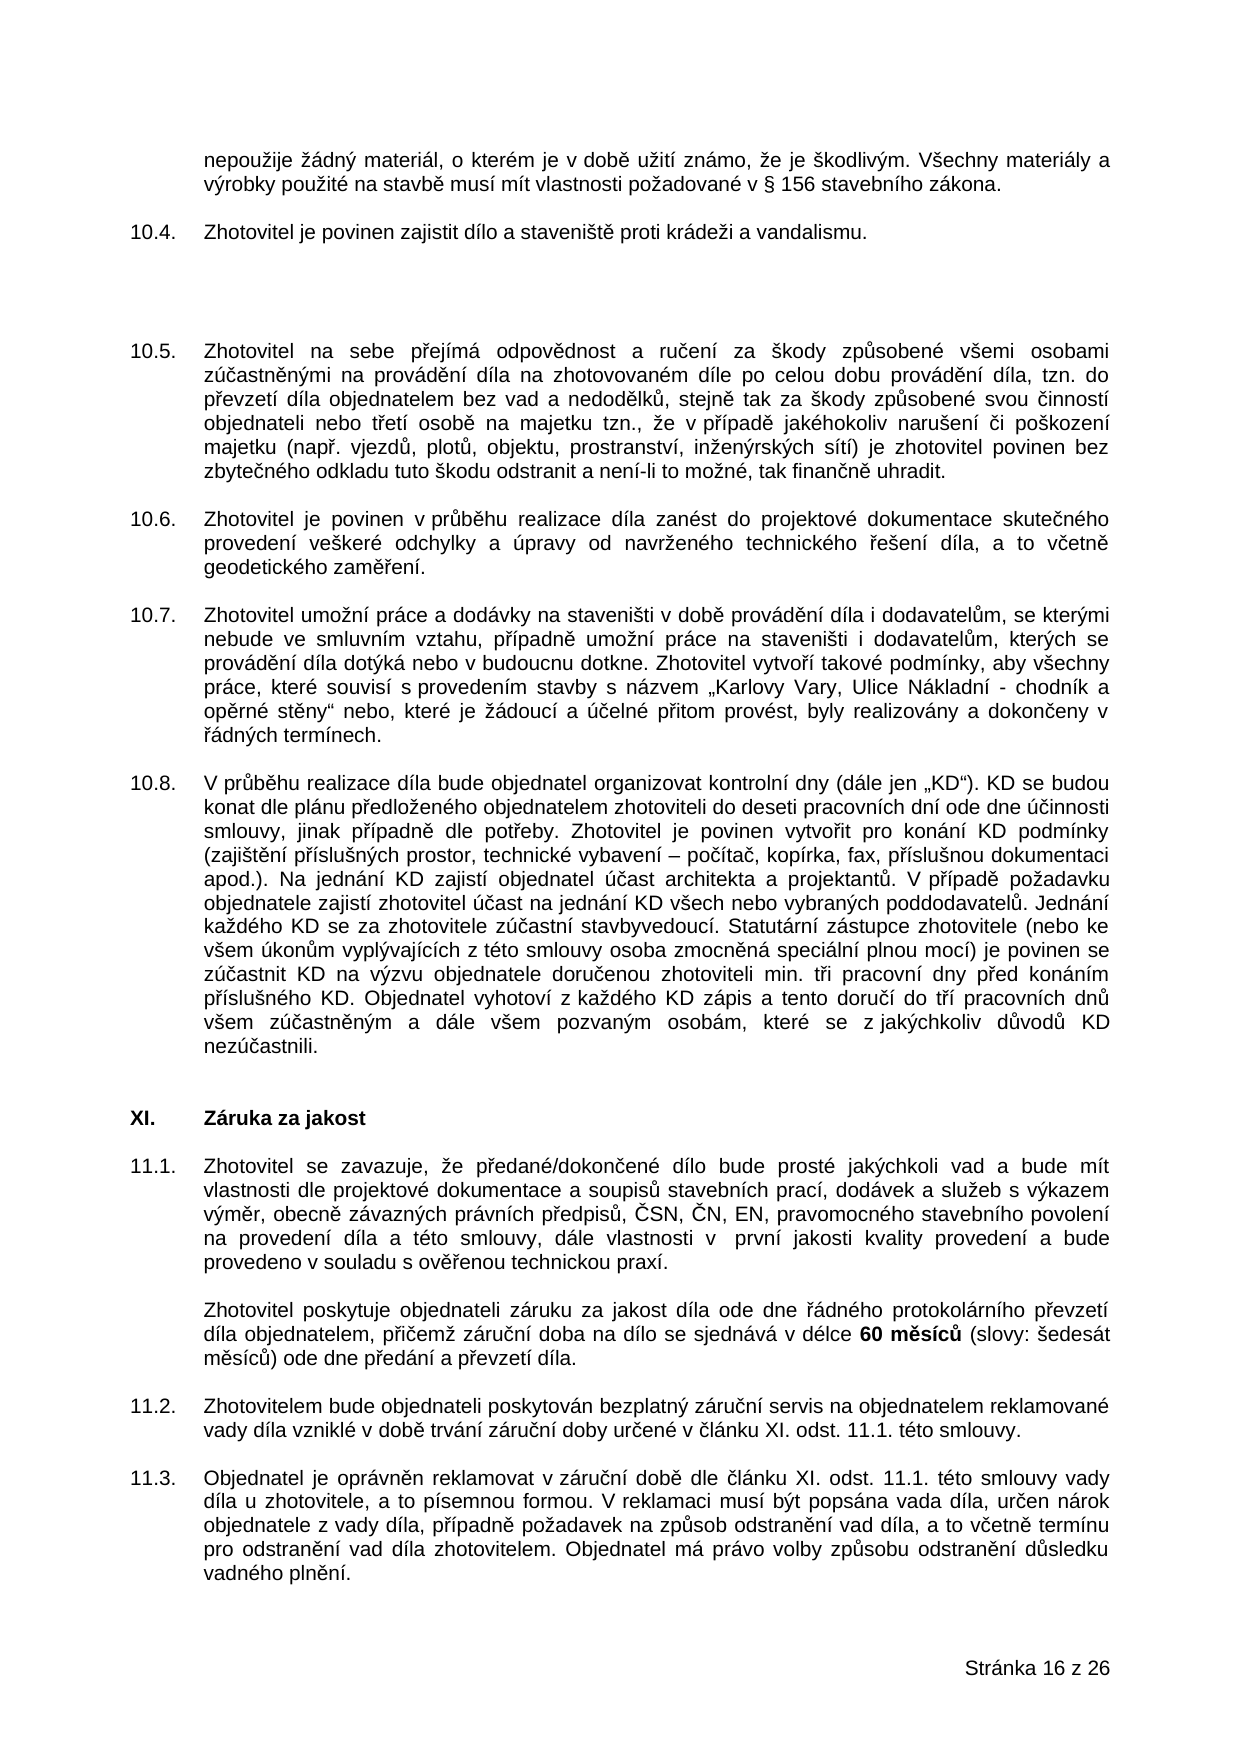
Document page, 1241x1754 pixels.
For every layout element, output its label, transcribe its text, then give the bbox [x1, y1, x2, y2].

list Zhotovitel umožní práce a dodávky na staveništi v době provádění díla i dodavatelům, se kterými nebude ve smluvním vztahu, případně umožní práce na staveništi i dodavatelům, kterých se provádění díla dotýká nebo v budoucnu dotkne. Zhotovitel vytvoří takové podmínky, aby všechny práce, které souvisí s provedením stavby s názvem „Karlovy Vary, Ulice Nákladní - chodník a opěrné stěny“ nebo, které je žádoucí a účelné přitom provést, byly realizovány a dokončeny v řádných termínech. [130, 603, 1110, 747]
list Zhotovitel na sebe přejímá odpovědnost a ručení za škody způsobené všemi osobami zúčastněnými na provádění díla na zhotovovaném díle po celou dobu provádění díla, tzn. do převzetí díla objednatelem bez vad a nedodělků, stejně tak za škody způsobené svou činností objednateli nebo třetí osobě na majetku tzn., že v případě jakéhokoliv narušení či poškození majetku (např. vjezdů, plotů, objektu, prostranství, inženýrských sítí) je zhotovitel povinen bez zbytečného odkladu tuto škodu odstranit a není-li to možné, tak finančně uhradit. [130, 339, 1110, 483]
list Objednatel je oprávněn reklamovat v záruční době dle článku XI. odst. 11.1. této smlouvy vady díla u zhotovitele, a to písemnou formou. V reklamaci musí být popsána vada díla, určen nárok objednatele z vady díla, případně požadavek na způsob odstranění vad díla, a to včetně termínu pro odstranění vad díla zhotovitelem. Objednatel má právo volby způsobu odstranění důsledku vadného plnění. [130, 1465, 1110, 1585]
text Zhotovitel poskytuje objednateli záruku za jakost díla ode dne řádného protokolárního převzetí díla objednatelem, přičemž záruční doba na dílo se sjednává v délce 60 měsíců (slovy: šedesát měsíců) ode dne předání a převzetí díla. [203, 1298, 1110, 1369]
list V průběhu realizace díla bude objednatel organizovat kontrolní dny (dále jen „KD“). KD se budou konat dle plánu předloženého objednatelem zhotoviteli do deseti pracovních dní ode dne účinnosti smlouvy, jinak případně dle potřeby. Zhotovitel je povinen vytvořit pro konání KD podmínky (zajištění příslušných prostor, technické vybavení – počítač, kopírka, fax, příslušnou dokumentaci apod.). Na jednání KD zajistí objednatel účast architekta a projektantů. V případě požadavku objednatele zajistí zhotovitel účast na jednání KD všech nebo vybraných poddodavatelů. Jednání každého KD se za zhotovitele zúčastní stavbyvedoucí. Statutární zástupce zhotovitele (nebo ke všem úkonům vyplývajících z této smlouvy osoba zmocněná speciální plnou mocí) je povinen se zúčastnit KD na výzvu objednatele doručenou zhotoviteli min. tři pracovní dny před konáním příslušného KD. Objednatel vyhotoví z každého KD zápis a tento doručí do tří pracovních dnů všem zúčastněným a dále všem pozvaným osobám, které se z jakýchkoliv důvodů KD nezúčastnili. [130, 771, 1110, 1058]
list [130, 148, 1110, 196]
list Zhotovitelem bude objednateli poskytován bezplatný záruční servis na objednatelem reklamované vady díla vzniklé v době trvání záruční doby určené v článku XI. odst. 11.1. této smlouvy. [130, 1393, 1110, 1441]
list Zhotovitel se zavazuje, že předané/dokončené dílo bude prosté jakýchkoli vad a bude mít vlastnosti dle projektové dokumentace a soupisů stavebních prací, dodávek a služeb s výkazem výměr, obecně závazných právních předpisů, ČSN, ČN, EN, pravomocného stavebního povolení na provedení díla a této smlouvy, dále vlastnosti v první jakosti kvality provedení a bude provedeno v souladu s ověřenou technickou praxí. [130, 1154, 1110, 1274]
text XI. Záruka za jakost [130, 1106, 1110, 1130]
list Zhotovitel je povinen zajistit dílo a staveniště proti krádeži a vandalismu. [130, 219, 1110, 243]
list Zhotovitel je povinen v průběhu realizace díla zanést do projektové dokumentace skutečného provedení veškeré odchylky a úpravy od navrženého technického řešení díla, a to včetně geodetického zaměření. [130, 507, 1110, 579]
